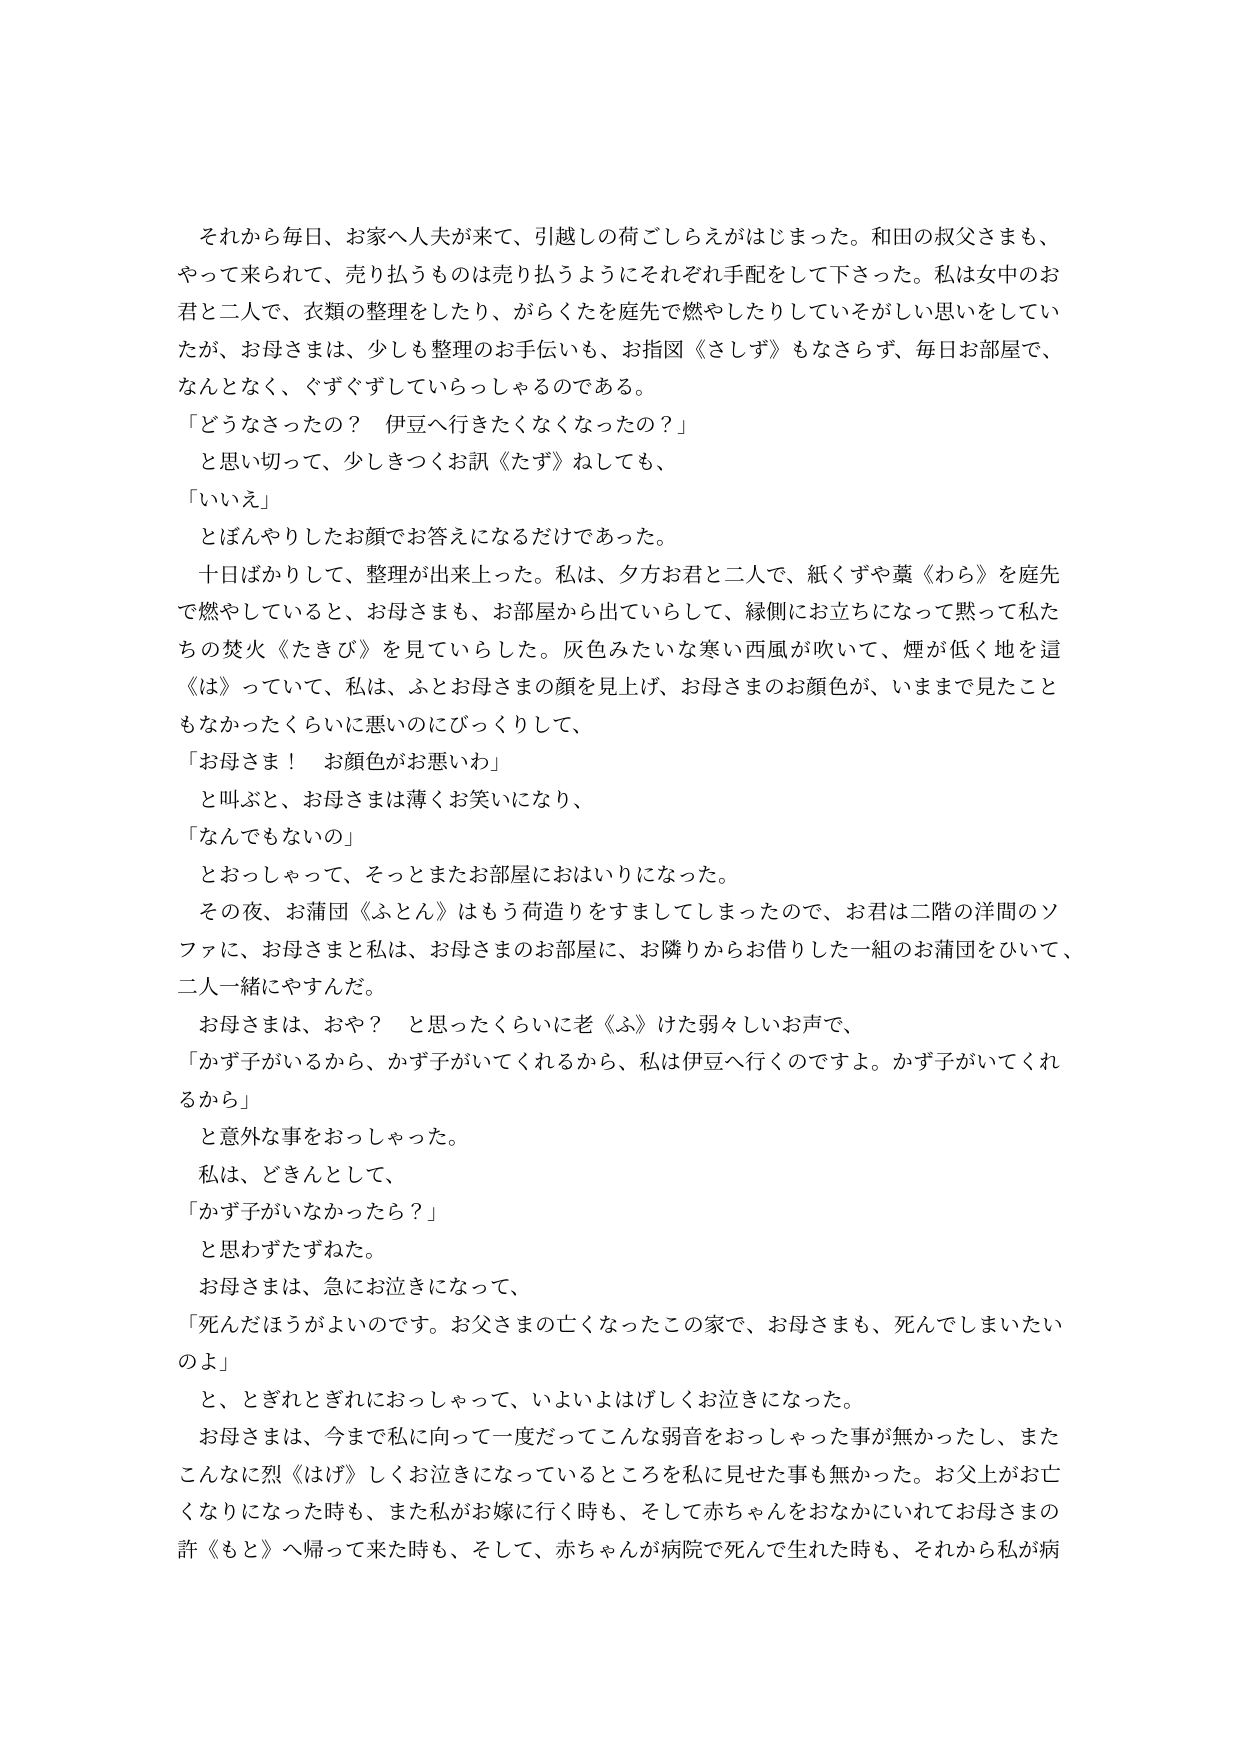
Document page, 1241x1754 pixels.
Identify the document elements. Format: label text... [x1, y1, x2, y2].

text 「かず子がいなかったら？」 [177, 1192, 1063, 1229]
text 私は、どきんとして、 [177, 1154, 1063, 1192]
text と思い切って、少しきつくお訊《たず》ねしても、 [177, 442, 1063, 479]
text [177, 1417, 1063, 1567]
text 「死んだほうがよいのです。お父さまの亡くなったこの家で、お母さまも、死んでしまいたいのよ」 [177, 1304, 1063, 1379]
text お母さまは、急にお泣きになって、 [177, 1267, 1063, 1304]
text とおっしゃって、そっとまたお部屋におはいりになった。 [177, 854, 1063, 892]
text と思わずたずねた。 [177, 1229, 1063, 1267]
text 十日ばかりして、整理が出来上った。私は、夕方お君と二人で、紙くずや藁《わら》を庭先で燃やしていると、お母さまも、お部屋から出ていらして、縁側にお立ちになって黙って私たちの焚火《たきび》を見ていらした。灰色みたいな寒い西風が吹いて、煙が低く地を這《は》っていて、私は、ふとお母さまの顔を見上げ、お母さまのお顔色が、いままで見たこともなかったくらいに悪いのにびっくりして、 [177, 554, 1063, 742]
text とぼんやりしたお顔でお答えになるだけであった。 [177, 517, 1063, 554]
text それから毎日、お家へ人夫が来て、引越しの荷ごしらえがはじまった。和田の叔父さまも、やって来られて、売り払うものは売り払うようにそれぞれ手配をして下さった。私は女中のお君と二人で、衣類の整理をしたり、がらくたを庭先で燃やしたりしていそがしい思いをしていたが、お母さまは、少しも整理のお手伝いも、お指図《さしず》もなさらず、毎日お部屋で、なんとなく、ぐずぐずしていらっしゃるのである。 [177, 217, 1063, 404]
text と意外な事をおっしゃった。 [177, 1117, 1063, 1154]
text 「なんでもないの」 [177, 817, 1063, 854]
text と、とぎれとぎれにおっしゃって、いよいよはげしくお泣きになった。 [177, 1379, 1063, 1417]
text と叫ぶと、お母さまは薄くお笑いになり、 [177, 779, 1063, 817]
text 「お母さま！ お顔色がお悪いわ」 [177, 742, 1063, 779]
text 「いいえ」 [177, 479, 1063, 517]
text 「どうなさったの？ 伊豆へ行きたくなくなったの？」 [177, 404, 1063, 442]
text 「かず子がいるから、かず子がいてくれるから、私は伊豆へ行くのですよ。かず子がいてくれるから」 [177, 1042, 1063, 1117]
text その夜、お蒲団《ふとん》はもう荷造りをすましてしまったので、お君は二階の洋間のソファに、お母さまと私は、お母さまのお部屋に、お隣りからお借りした一組のお蒲団をひいて、二人一緒にやすんだ。 [177, 892, 1063, 1004]
text お母さまは、おや？ と思ったくらいに老《ふ》けた弱々しいお声で、 [177, 1004, 1063, 1042]
